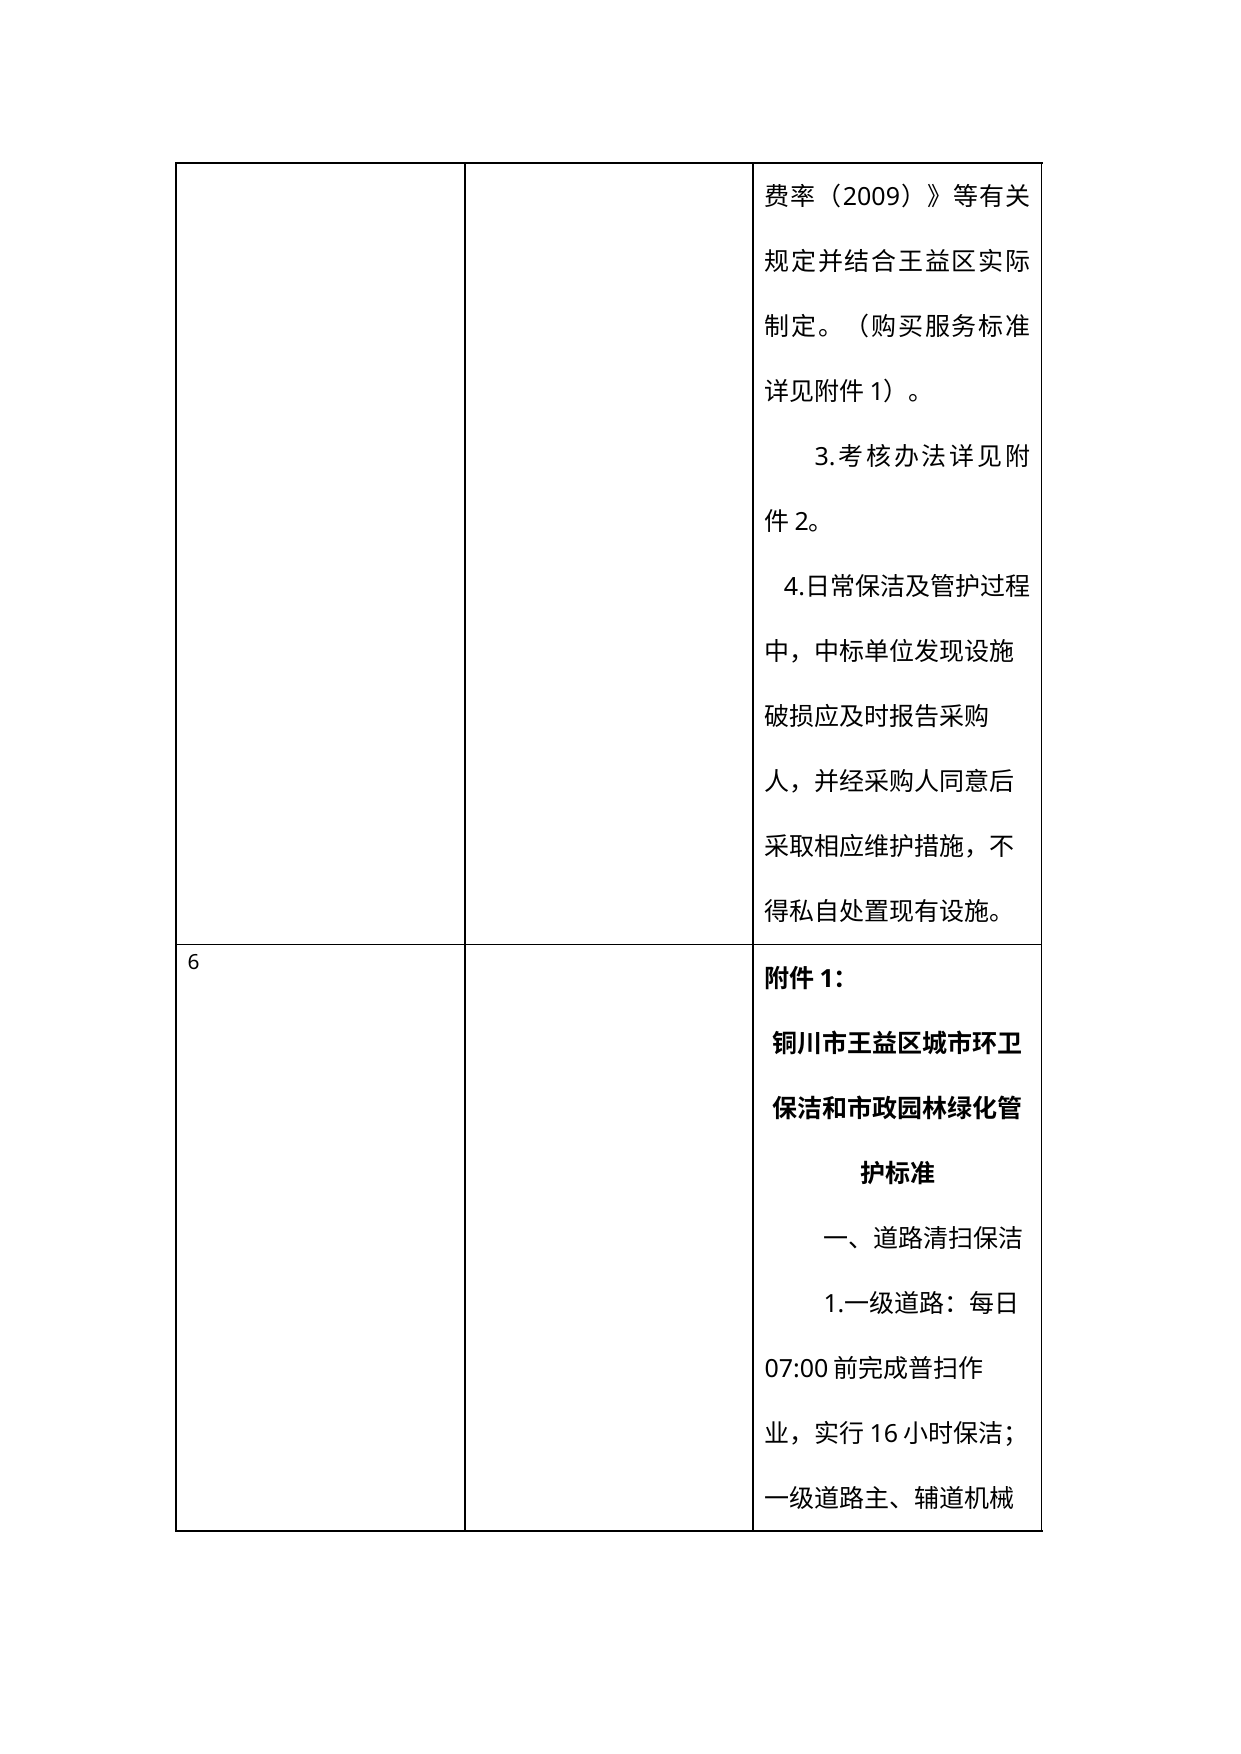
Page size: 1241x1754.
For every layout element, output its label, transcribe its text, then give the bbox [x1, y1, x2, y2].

table_cell [466, 945, 752, 1530]
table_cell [754, 164, 1041, 943]
table_cell 5 [177, 164, 464, 943]
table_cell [754, 945, 1041, 1530]
table_cell 6 [177, 945, 464, 1530]
table_cell [466, 164, 752, 943]
